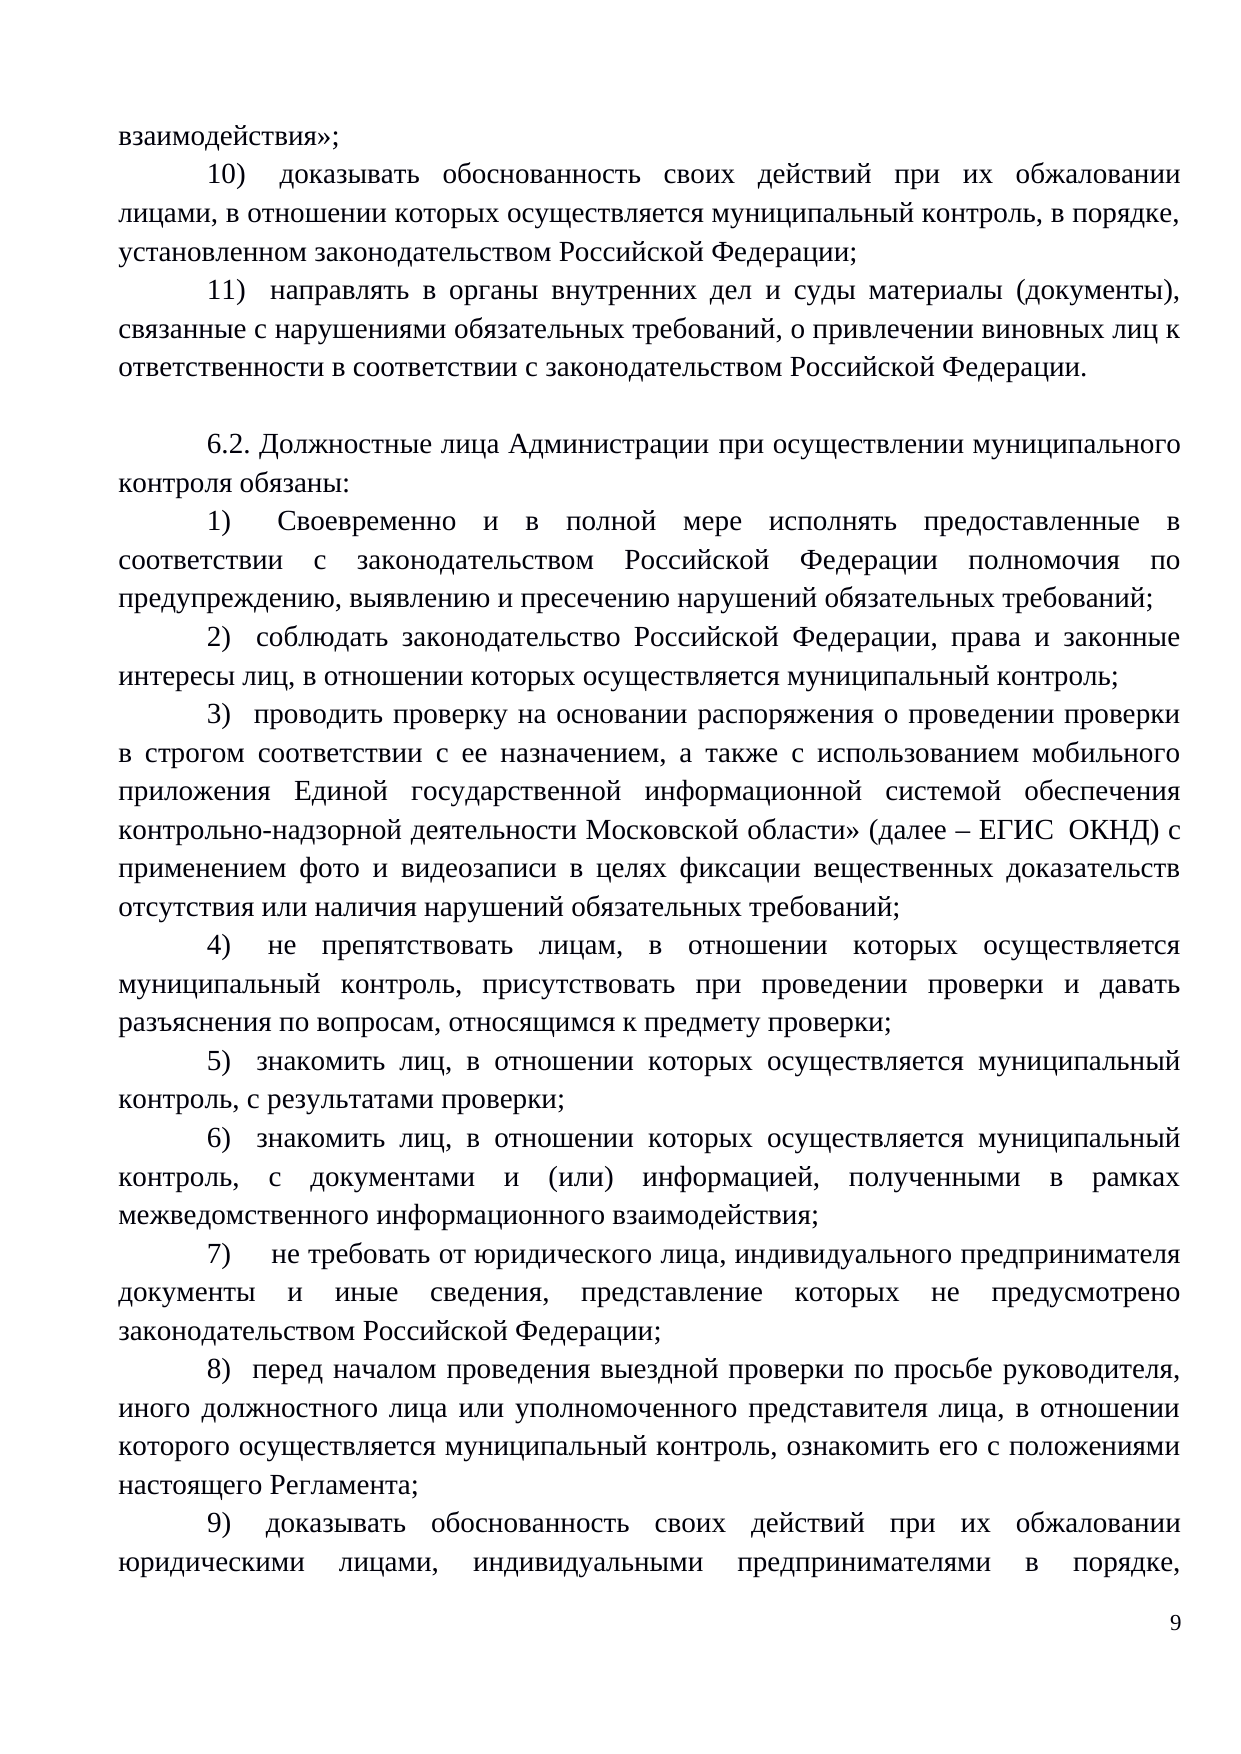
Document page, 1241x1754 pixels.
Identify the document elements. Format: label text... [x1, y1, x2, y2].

list не препятствовать лицам, в отношении которых осуществляется муниципальный контроль, присутствовать при проведении проверки и давать разъяснения по вопросам, относящимся к предмету проверки; [118, 927, 1181, 1038]
list не требовать от юридического лица, индивидуального предпринимателя документы и иные сведения, представление которых не предусмотрено законодательством Российской Федерации; [118, 1308, 1181, 1346]
list направлять в органы внутренних дел и суды материалы (документы), связанные с нарушениями обязательных требований, о привлечении виновных лиц к ответственности в соответствии с законодательством Российской Федерации. [118, 272, 1181, 383]
list перед началом проведения выездной проверки по просьбе руководителя, иного должностного лица или уполномоченного представителя лица, в отношении которого осуществляется муниципальный контроль, ознакомить его с положениями настоящего Регламента; [118, 1351, 1181, 1501]
list не требовать от юридического лица, индивидуального предпринимателя документы и иные сведения, представление которых не предусмотрено законодательством Российской Федерации; [118, 1236, 1181, 1274]
list проводить проверку на основании распоряжения о проведении проверки в строгом соответствии с ее назначением, а также с использованием мобильного приложения Единой государственной информационной системой обеспечения контрольно-надзорной деятельности Московской области» (далее – ЕГИС ОКНД) с применением фото и видеозаписи в целях фиксации вещественных доказательств отсутствия или наличия нарушений обязательных требований; [118, 696, 1181, 922]
text 6.2. Должностные лица Администрации при осуществлении муниципального контроля обязаны: [118, 426, 1181, 498]
list знакомить лиц, в отношении которых осуществляется муниципальный контроль, с документами и (или) информацией, полученными в рамках межведомственного информационного взаимодействия; [118, 1120, 1181, 1231]
list знакомить лиц, в отношении которых осуществляется муниципальный контроль, с результатами проверки; [118, 1043, 1181, 1115]
list соблюдать законодательство Российской Федерации, права и законные интересы лиц, в отношении которых осуществляется муниципальный контроль; [118, 619, 1181, 691]
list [118, 118, 1181, 152]
list Своевременно и в полной мере исполнять предоставленные в соответствии с законодательством Российской Федерации полномочия по предупреждению, выявлению и пресечению нарушений обязательных требований; [118, 503, 1181, 614]
list доказывать обоснованность своих действий при их обжаловании лицами, в отношении которых осуществляется муниципальный контроль, в порядке, установленном законодательством Российской Федерации; [118, 157, 1181, 267]
